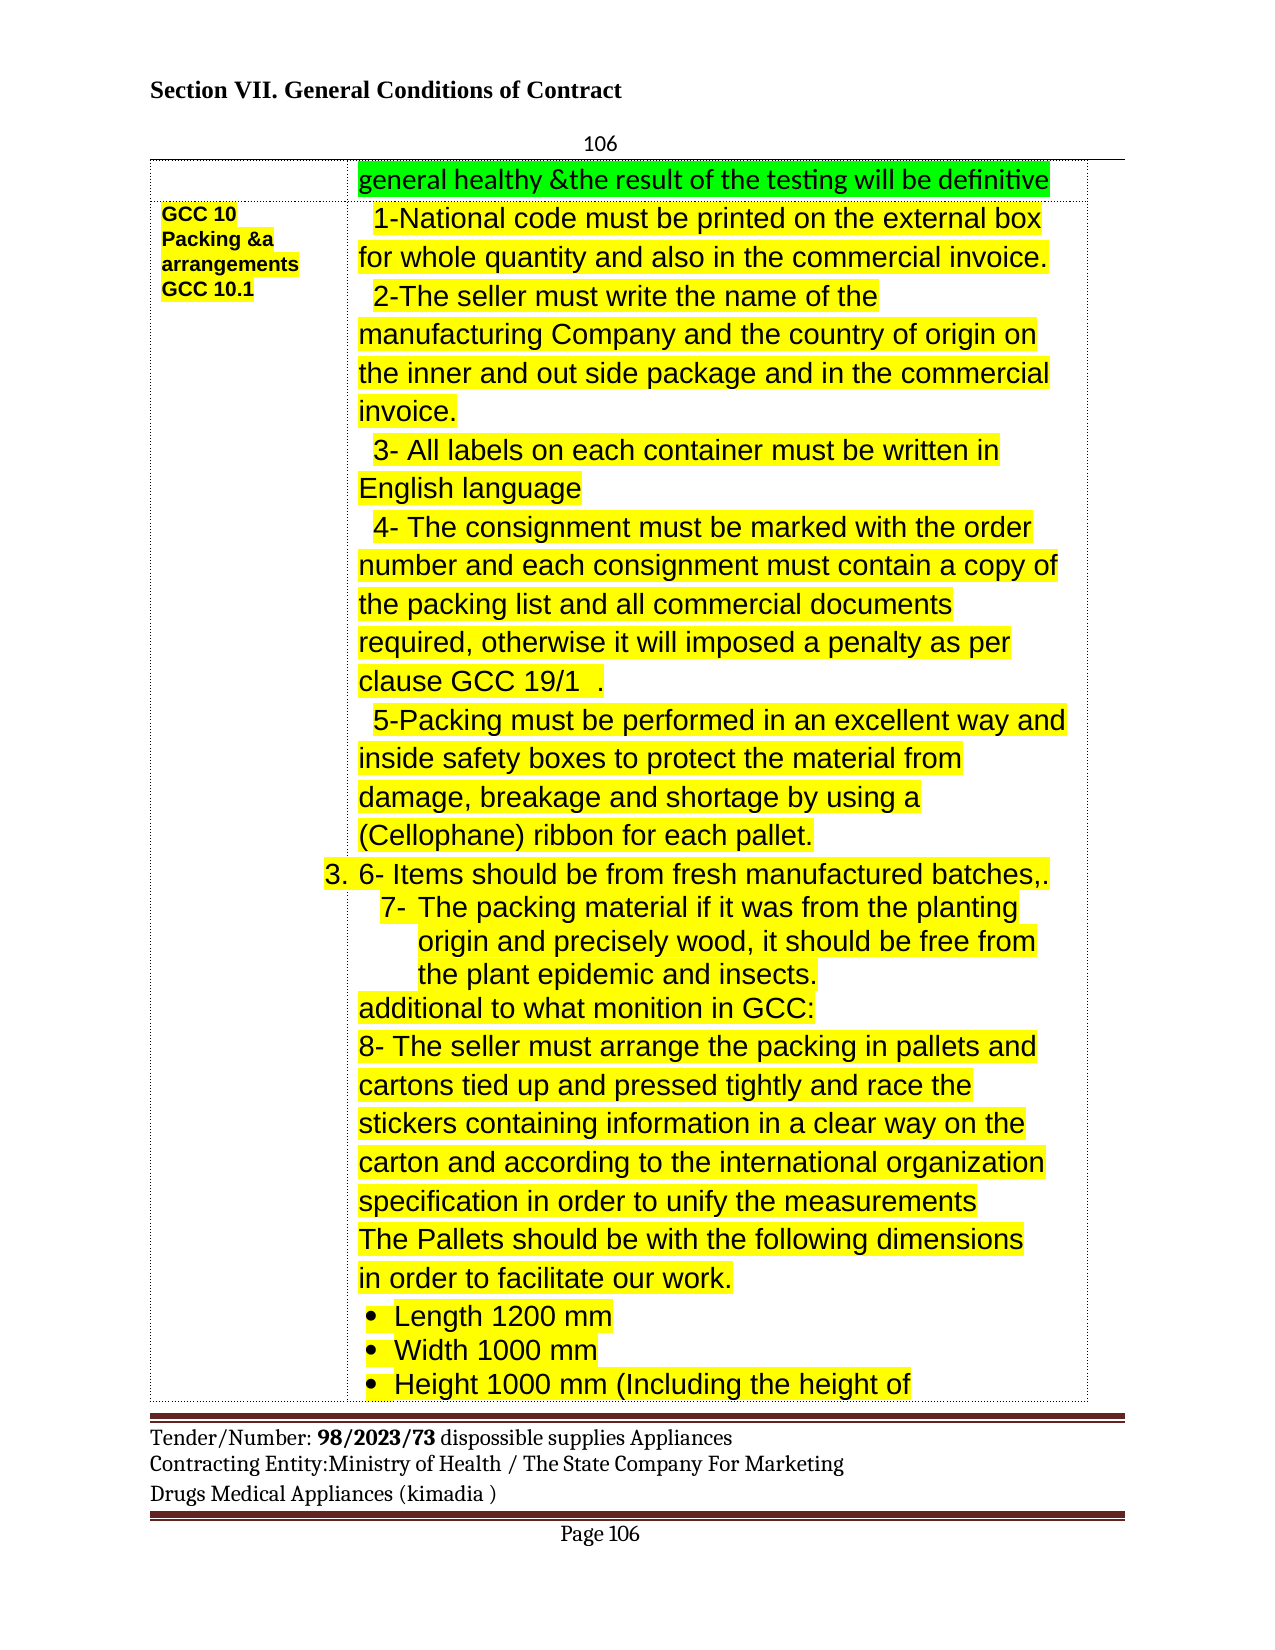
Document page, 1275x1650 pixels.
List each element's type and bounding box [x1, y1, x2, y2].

table_cell [347, 201, 1088, 1401]
table_cell [150, 160, 347, 201]
table_cell [347, 160, 1088, 201]
table_cell [150, 201, 347, 1401]
